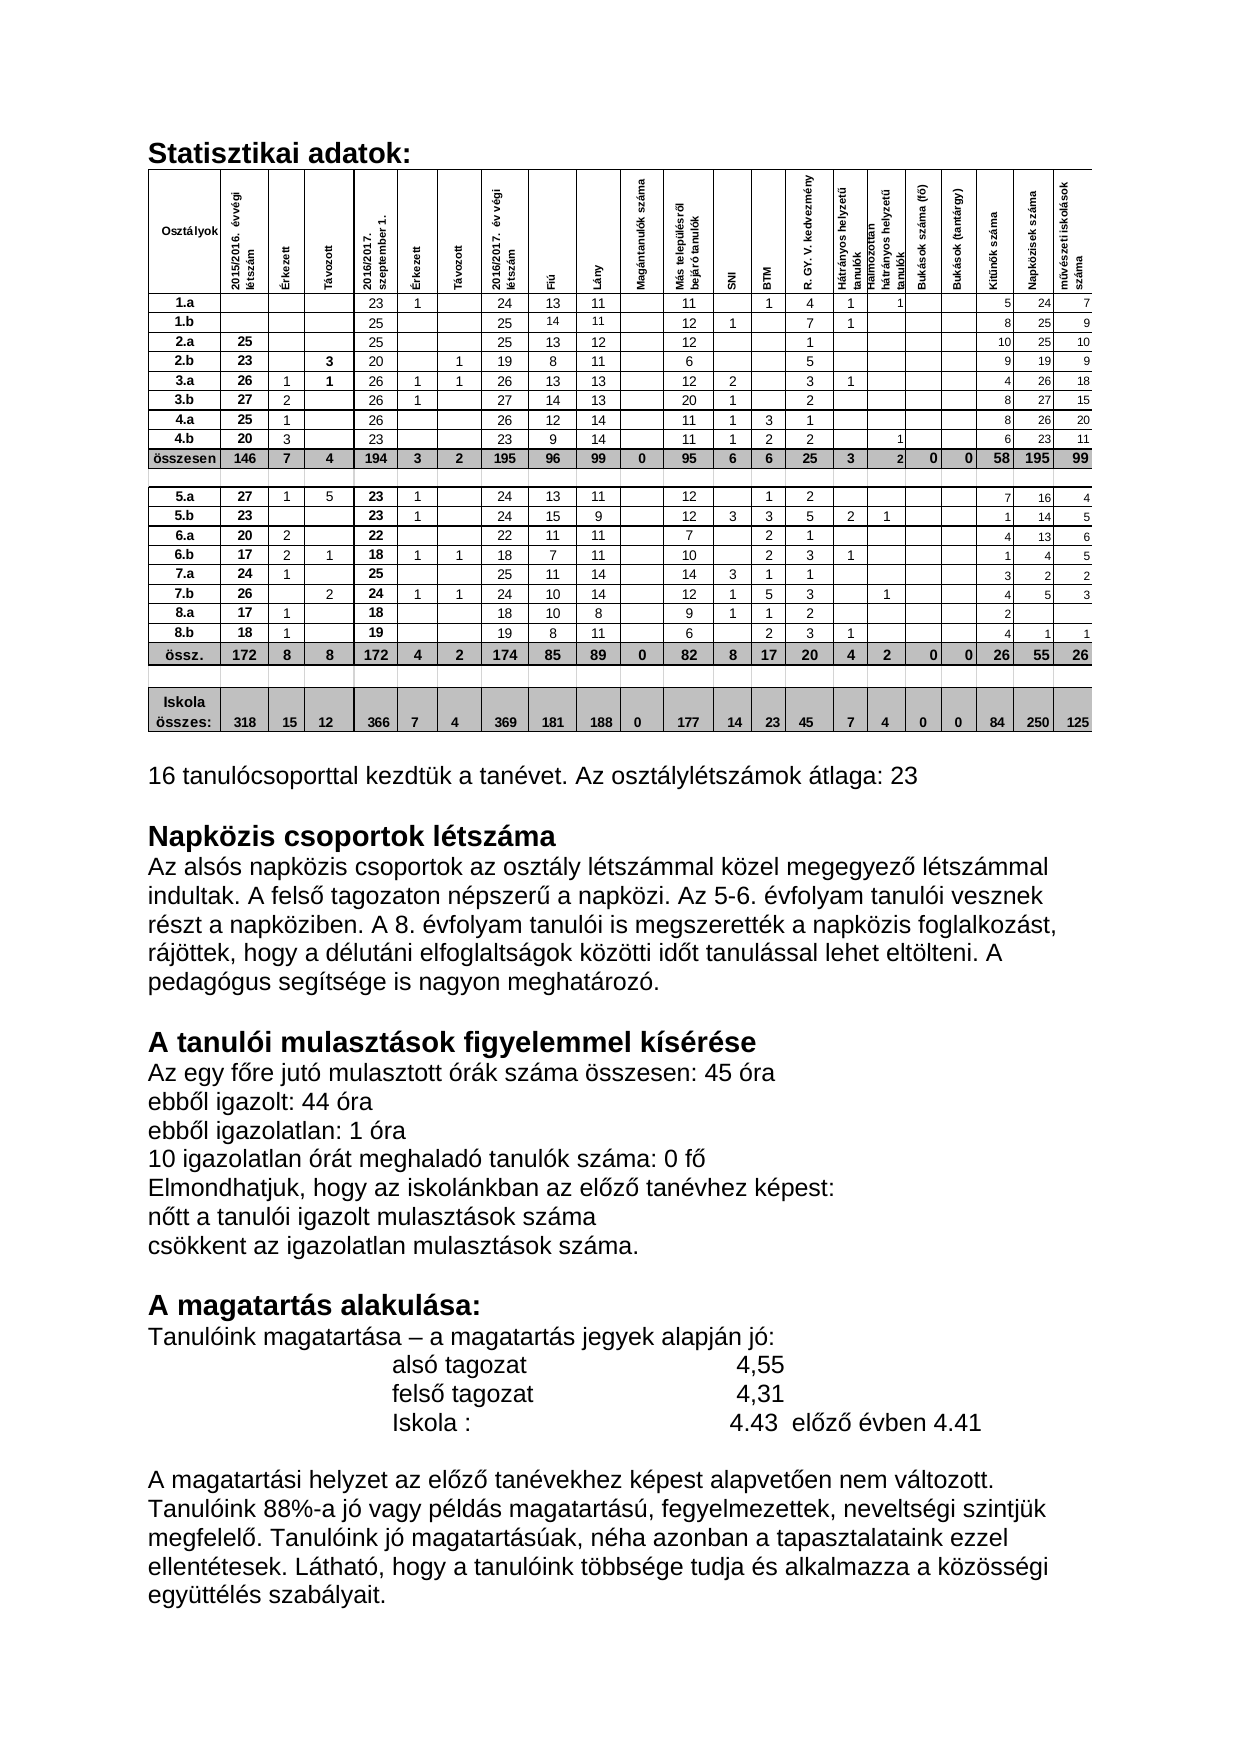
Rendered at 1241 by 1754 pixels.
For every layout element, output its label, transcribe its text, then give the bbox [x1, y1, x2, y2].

text Elmondhatjuk, hogy az iskolánkban az előző tanévhez képest: [148, 1173, 1092, 1202]
text Az egy főre jutó mulasztott órák száma összesen: 45 óra [148, 1058, 1092, 1087]
text Tanulóink magatartása – a magatartás jegyek alapján jó: [148, 1322, 1092, 1350]
text Napközis csoportok létszáma [148, 818, 1092, 852]
text 16 tanulócsoporttal kezdtük a tanévet. Az osztálylétszámok átlaga: 23 [148, 761, 1092, 790]
text alsó tagozat 4,55 [148, 1350, 1092, 1379]
text Iskola : 4.43 előző évben 4.41 [148, 1408, 1092, 1437]
text 10 igazolatlan órát meghaladó tanulók száma: 0 fő [148, 1144, 1092, 1173]
text Statisztikai adatok: [148, 136, 1092, 169]
text csökkent az igazolatlan mulasztások száma. [148, 1231, 1092, 1259]
text ebből igazolatlan: 1 óra [148, 1116, 1092, 1144]
text A magatartás alakulása: [148, 1288, 1092, 1322]
text Az alsós napközis csoportok az osztály létszámmal közel megegyező létszámmal indultak. A felső tagozaton népszerű a napközi. Az 5-6. évfolyam tanulói vesznek részt a napköziben. A 8. évfolyam tanulói is megszerették a napközis foglalkozást, rájöttek, hogy a délutáni elfoglaltságok közötti időt tanulással lehet eltölteni. A pedagógus segítsége is nagyon meghatározó. [148, 852, 1092, 996]
text A tanulói mulasztások figyelemmel kísérése [148, 1024, 1092, 1058]
text A magatartási helyzet az előző tanévekhez képest alapvetően nem változott. Tanulóink 88%-a jó vagy példás magatartású, fegyelmezettek, neveltségi szintjük megfelelő. Tanulóink jó magatartásúak, néha azonban a tapasztalataink ezzel ellentétesek. Látható, hogy a tanulóink többsége tudja és alkalmazza a közösségi együttélés szabályait. [148, 1465, 1092, 1609]
text felső tagozat 4,31 [148, 1379, 1092, 1408]
text ebből igazolt: 44 óra [148, 1087, 1092, 1116]
text nőtt a tanulói igazolt mulasztások száma [148, 1202, 1092, 1231]
